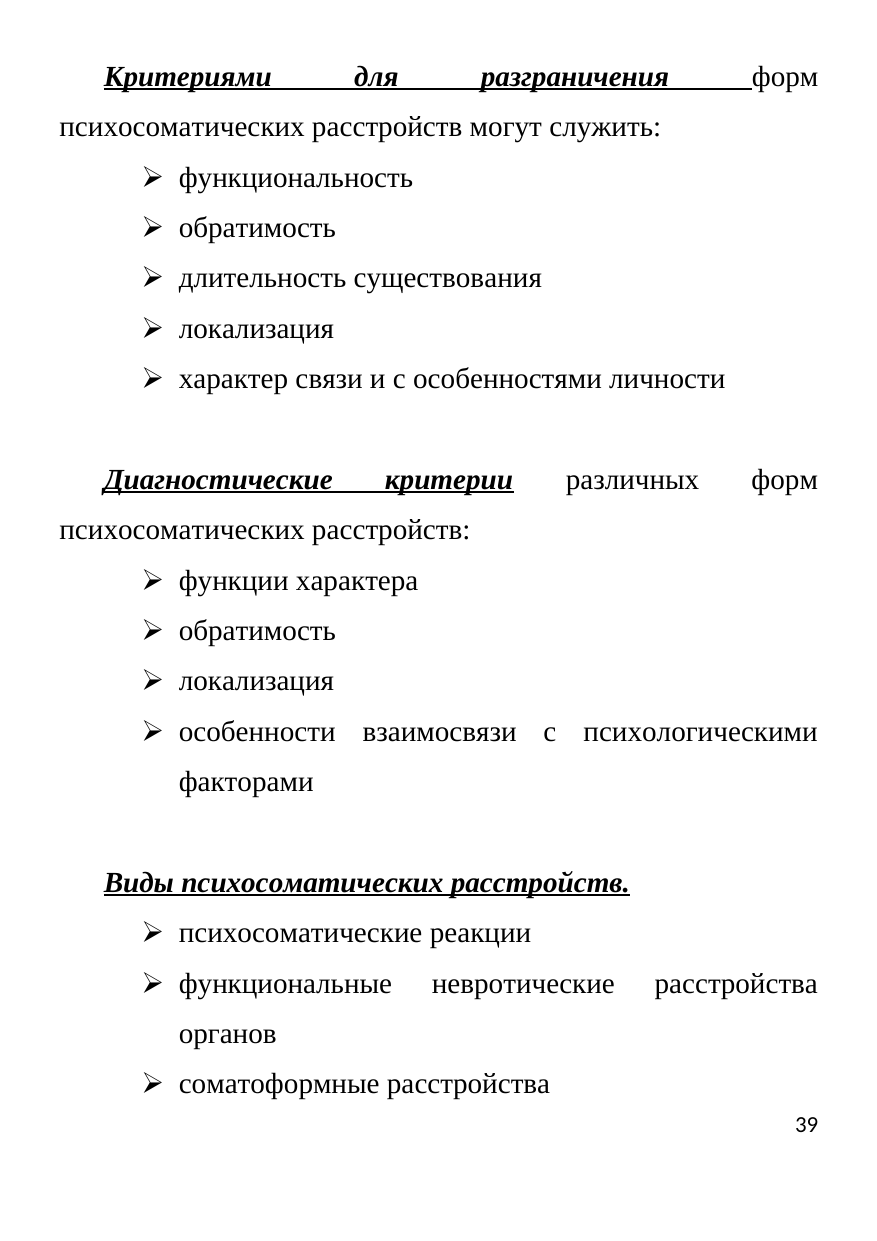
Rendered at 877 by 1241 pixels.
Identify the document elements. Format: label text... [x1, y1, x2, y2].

list локализация [141, 663, 818, 697]
list особенности взаимосвязи с психологическими факторами [141, 714, 818, 798]
list длительность существования [141, 261, 818, 294]
list функциональные невротические расстройства органов [141, 966, 818, 1050]
list соматоформные расстройства [141, 1066, 818, 1100]
text Виды психосоматических расстройств. [59, 865, 818, 898]
list локализация [141, 311, 818, 344]
list функциональность [141, 160, 818, 193]
list психосоматические реакции [141, 915, 818, 949]
text Диагностические критерии различных форм психосоматических расстройств: [59, 462, 818, 546]
list обратимость [141, 210, 818, 244]
list обратимость [141, 613, 818, 647]
list характер связи и с особенностями личности [141, 361, 818, 395]
text Критериями для разграничения форм психосоматических расстройств могут служить: [59, 59, 818, 143]
list функции характера [141, 563, 818, 596]
